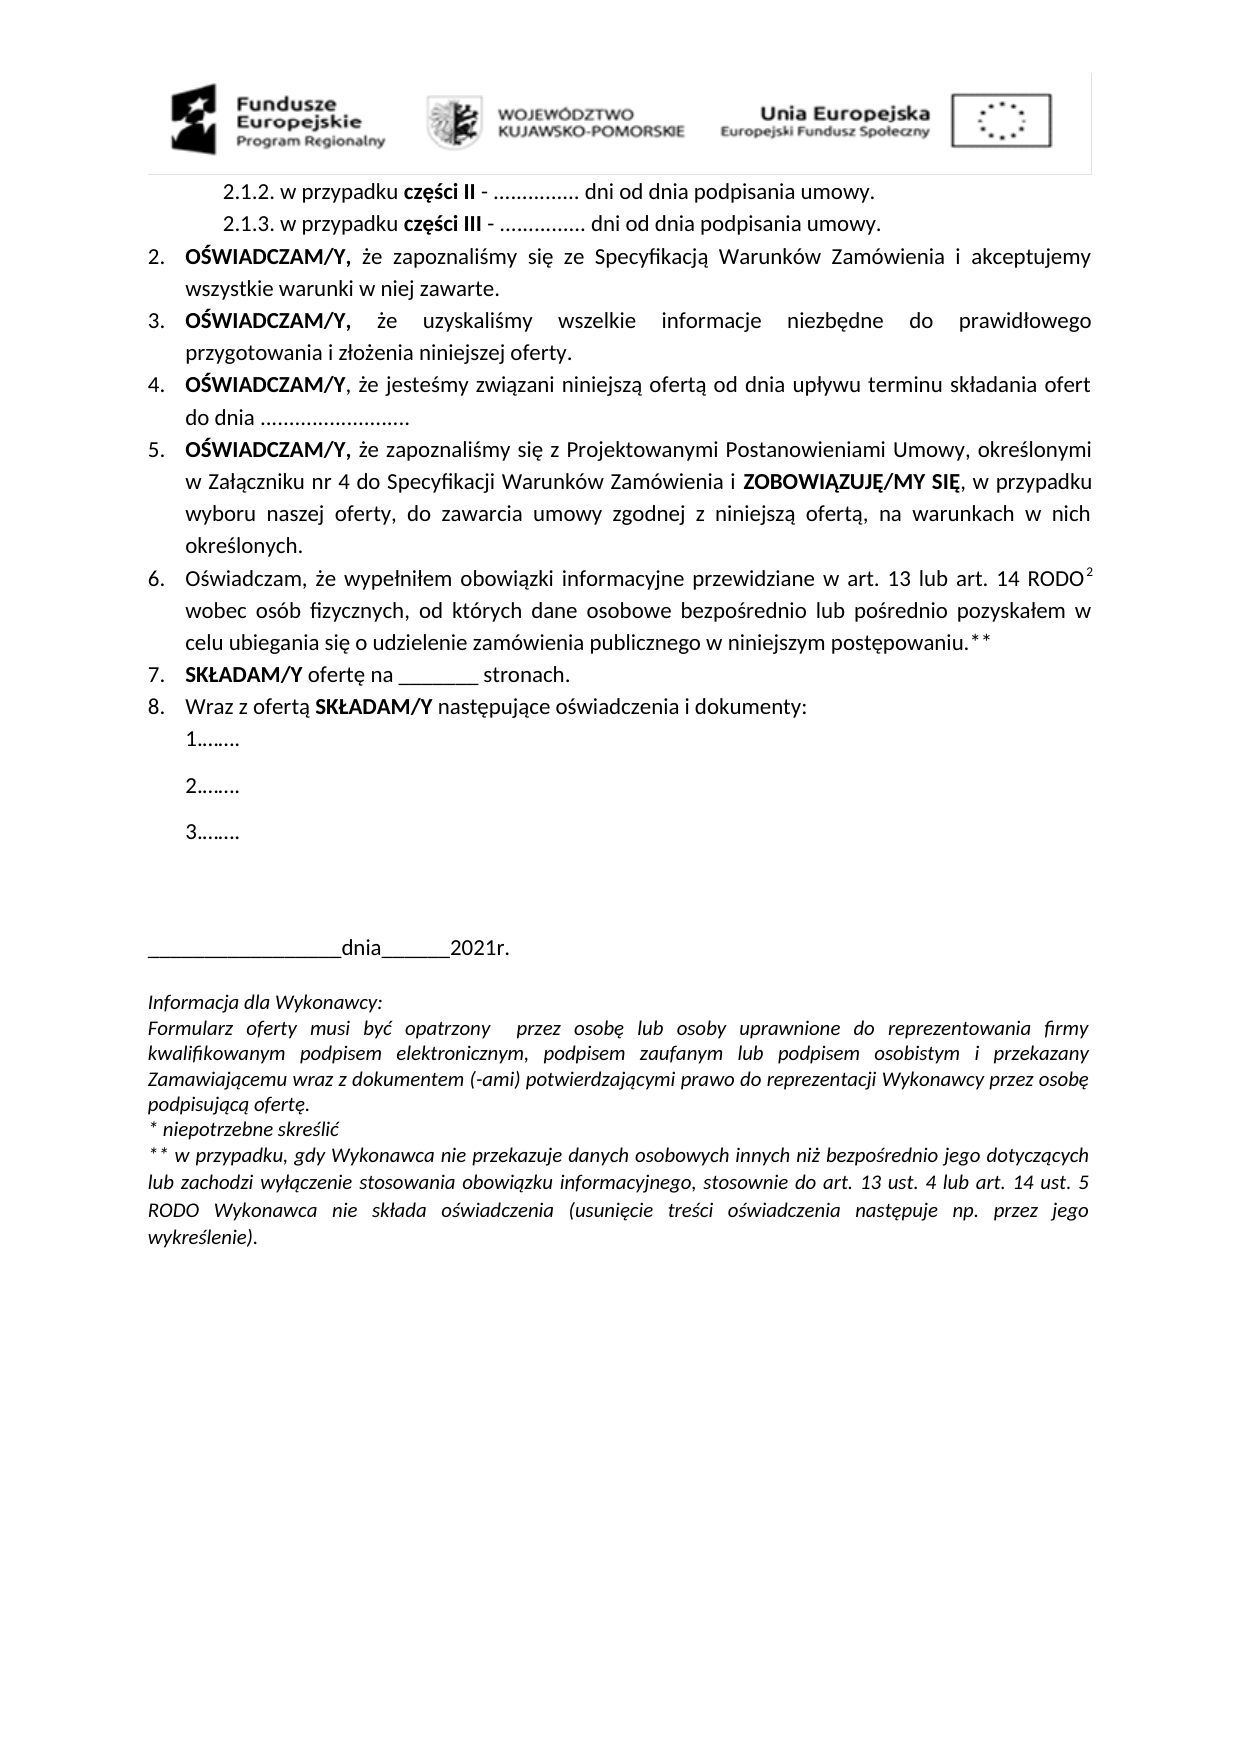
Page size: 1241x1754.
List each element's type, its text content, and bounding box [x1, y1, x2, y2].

text 3.……. [148, 817, 1093, 845]
list OŚWIADCZAM/Y, że uzyskaliśmy wszelkie informacje niezbędne do prawidłowego przygotowania i złożenia niniejszej oferty. [148, 306, 1093, 366]
list SKŁADAM/Y ofertę na _______ stronach. [148, 660, 1093, 688]
picture [147, 73, 1093, 178]
text _________________dnia______2021r. [148, 933, 1093, 962]
text 2.……. [148, 771, 1093, 799]
list Wraz z ofertą SKŁADAM/Y następujące oświadczenia i dokumenty: [148, 692, 1093, 720]
text 1.……. [148, 724, 1093, 753]
text Formularz oferty musi być opatrzony przez osobę lub osoby uprawnione do reprezentowania firmy kwalifikowanym podpisem elektronicznym, podpisem zaufanym lub podpisem osobistym i przekazany Zamawiającemu wraz z dokumentem (-ami) potwierdzającymi prawo do reprezentacji Wykonawcy przez osobę podpisującą ofertę. [148, 1015, 1093, 1117]
text 2.1.3. w przypadku części III - ............... dni od dnia podpisania umowy. [223, 209, 1093, 238]
text * niepotrzebne skreślić [148, 1117, 1093, 1142]
text 2.1.2. w przypadku części II - ............... dni od dnia podpisania umowy. [223, 178, 1093, 205]
list OŚWIADCZAM/Y, że zapoznaliśmy się z Projektowanymi Postanowieniami Umowy, określonymi w Załączniku nr 4 do Specyfikacji Warunków Zamówienia i ZOBOWIĄZUJĘ/MY SIĘ, w przypadku wyboru naszej oferty, do zawarcia umowy zgodnej z niniejszą ofertą, na warunkach w nich określonych. [148, 435, 1093, 559]
list OŚWIADCZAM/Y, że zapoznaliśmy się ze Specyfikacją Warunków Zamówienia i akceptujemy wszystkie warunki w niej zawarte. [148, 242, 1093, 302]
list OŚWIADCZAM/Y, że jesteśmy związani niniejszą ofertą od dnia upływu terminu składania ofert do dnia .......................... [148, 371, 1093, 431]
text Informacja dla Wykonawcy: [148, 989, 1093, 1015]
list Oświadczam, że wypełniłem obowiązki informacyjne przewidziane w art. 13 lub art. 14 RODO2 wobec osób fizycznych, od których dane osobowe bezpośrednio lub pośrednio pozyskałem w celu ubiegania się o udzielenie zamówienia publicznego w niniejszym postępowaniu.** [148, 564, 1093, 656]
text ** w przypadku, gdy Wykonawca nie przekazuje danych osobowych innych niż bezpośrednio jego dotyczących lub zachodzi wyłączenie stosowania obowiązku informacyjnego, stosownie do art. 13 ust. 4 lub art. 14 ust. 5 RODO Wykonawca nie składa oświadczenia (usunięcie treści oświadczenia następuje np. przez jego wykreślenie). [148, 1142, 1093, 1250]
